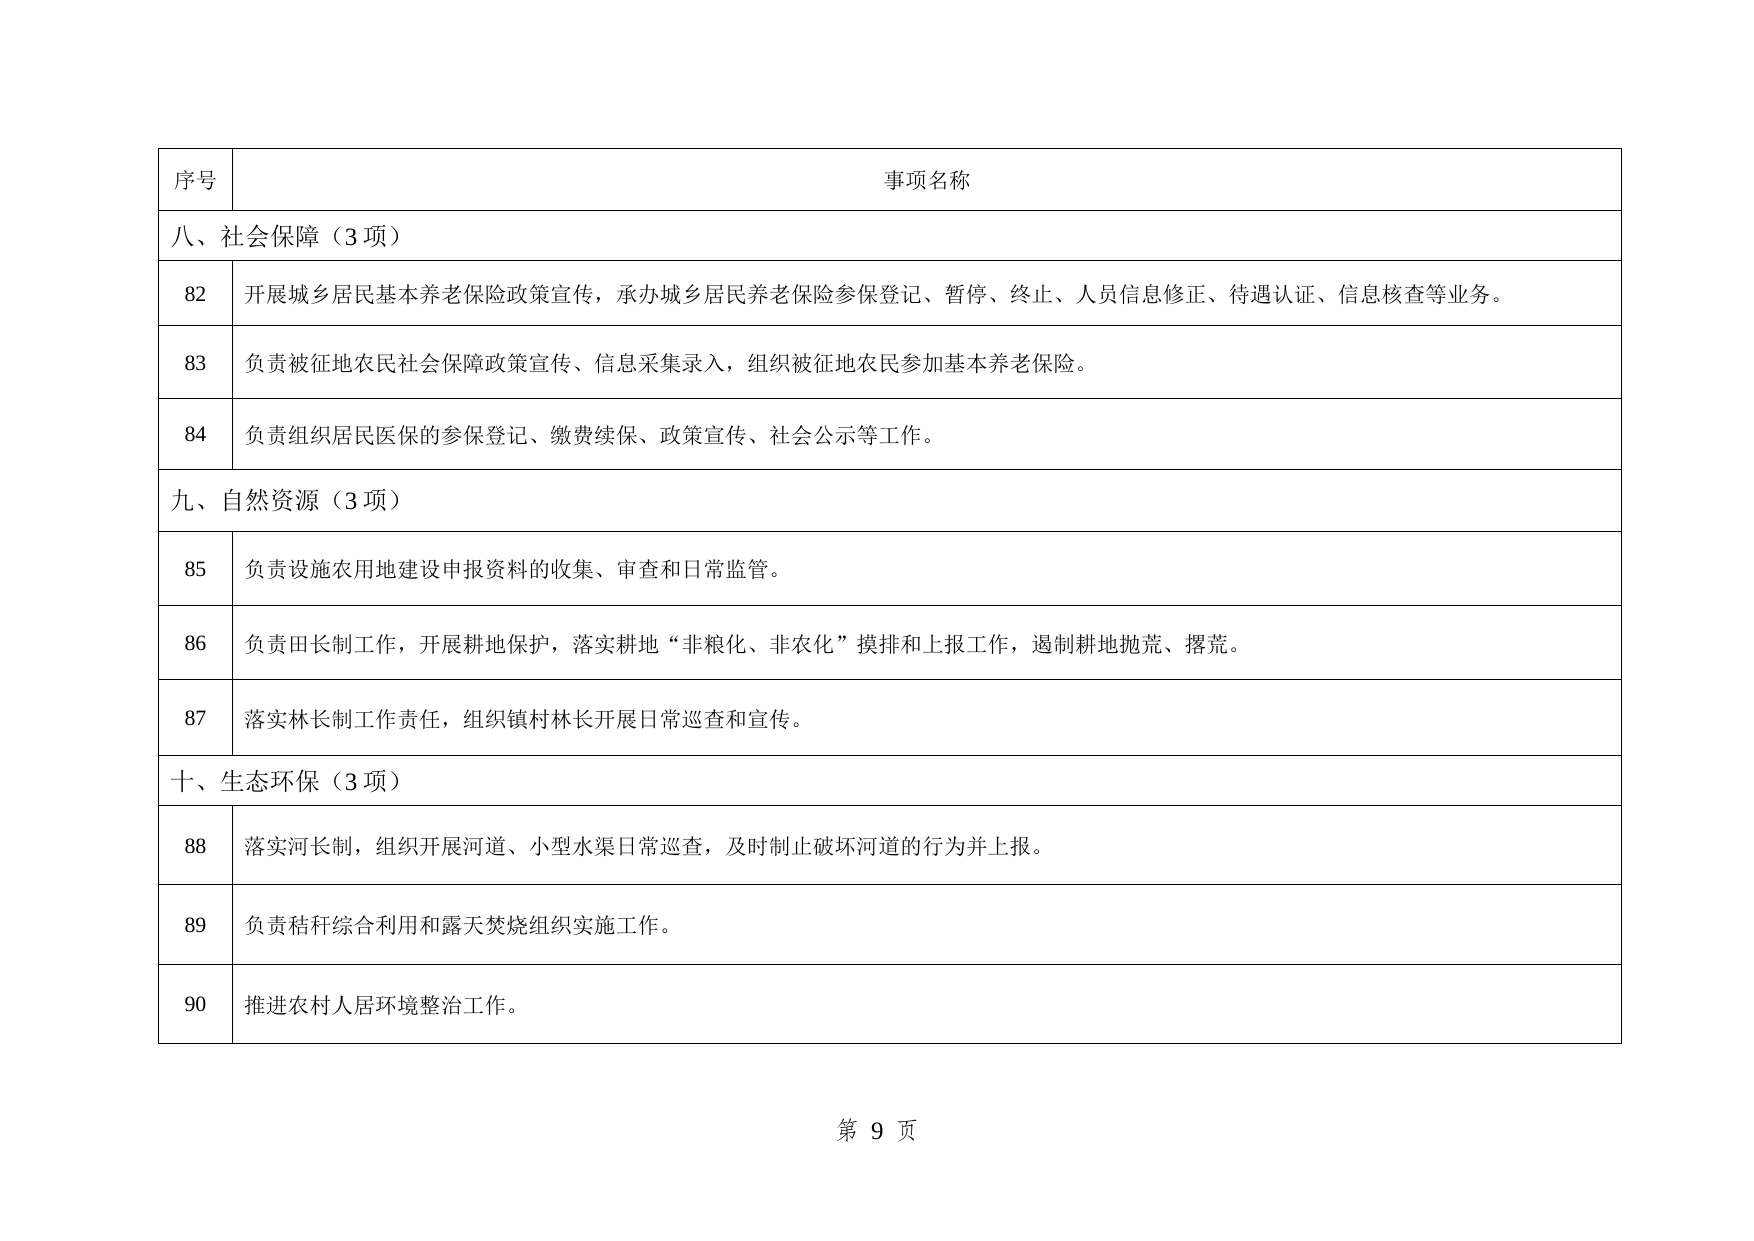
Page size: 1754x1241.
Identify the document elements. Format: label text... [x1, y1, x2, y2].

table_cell 87 [159, 680, 232, 755]
table_cell 89 [159, 885, 232, 963]
table_cell 85 [159, 532, 232, 605]
table_cell 90 [159, 965, 232, 1043]
table_header 序号 [159, 149, 232, 210]
table_cell 落实河长制，组织开展河道、小型水渠日常巡查，及时制止破坏河道的行为并上报。 [233, 806, 1621, 884]
table_cell 落实林长制工作责任，组织镇村林长开展日常巡查和宣传。 [233, 680, 1621, 755]
table_cell 负责设施农用地建设申报资料的收集、审查和日常监管。 [233, 532, 1621, 605]
table_cell 九、自然资源（3项） [159, 470, 1621, 531]
table_cell 负责田长制工作，开展耕地保护，落实耕地“非粮化、非农化”摸排和上报工作，遏制耕地抛荒、撂荒。 [233, 606, 1621, 679]
table_cell 负责秸秆综合利用和露天焚烧组织实施工作。 [233, 885, 1621, 963]
table_header 事项名称 [233, 149, 1621, 210]
table_cell 84 [159, 399, 232, 468]
table_cell 83 [159, 326, 232, 398]
table_cell 86 [159, 606, 232, 679]
table_cell 负责被征地农民社会保障政策宣传、信息采集录入，组织被征地农民参加基本养老保险。 [233, 326, 1621, 398]
table_cell 负责组织居民医保的参保登记、缴费续保、政策宣传、社会公示等工作。 [233, 399, 1621, 468]
table_cell 八、社会保障（3项） [159, 211, 1621, 260]
table_cell 88 [159, 806, 232, 884]
table_cell 十、生态环保（3项） [159, 756, 1621, 805]
table_cell 推进农村人居环境整治工作。 [233, 965, 1621, 1043]
table_cell 82 [159, 261, 232, 325]
table_cell 开展城乡居民基本养老保险政策宣传，承办城乡居民养老保险参保登记、暂停、终止、人员信息修正、待遇认证、信息核查等业务。 [233, 261, 1621, 325]
